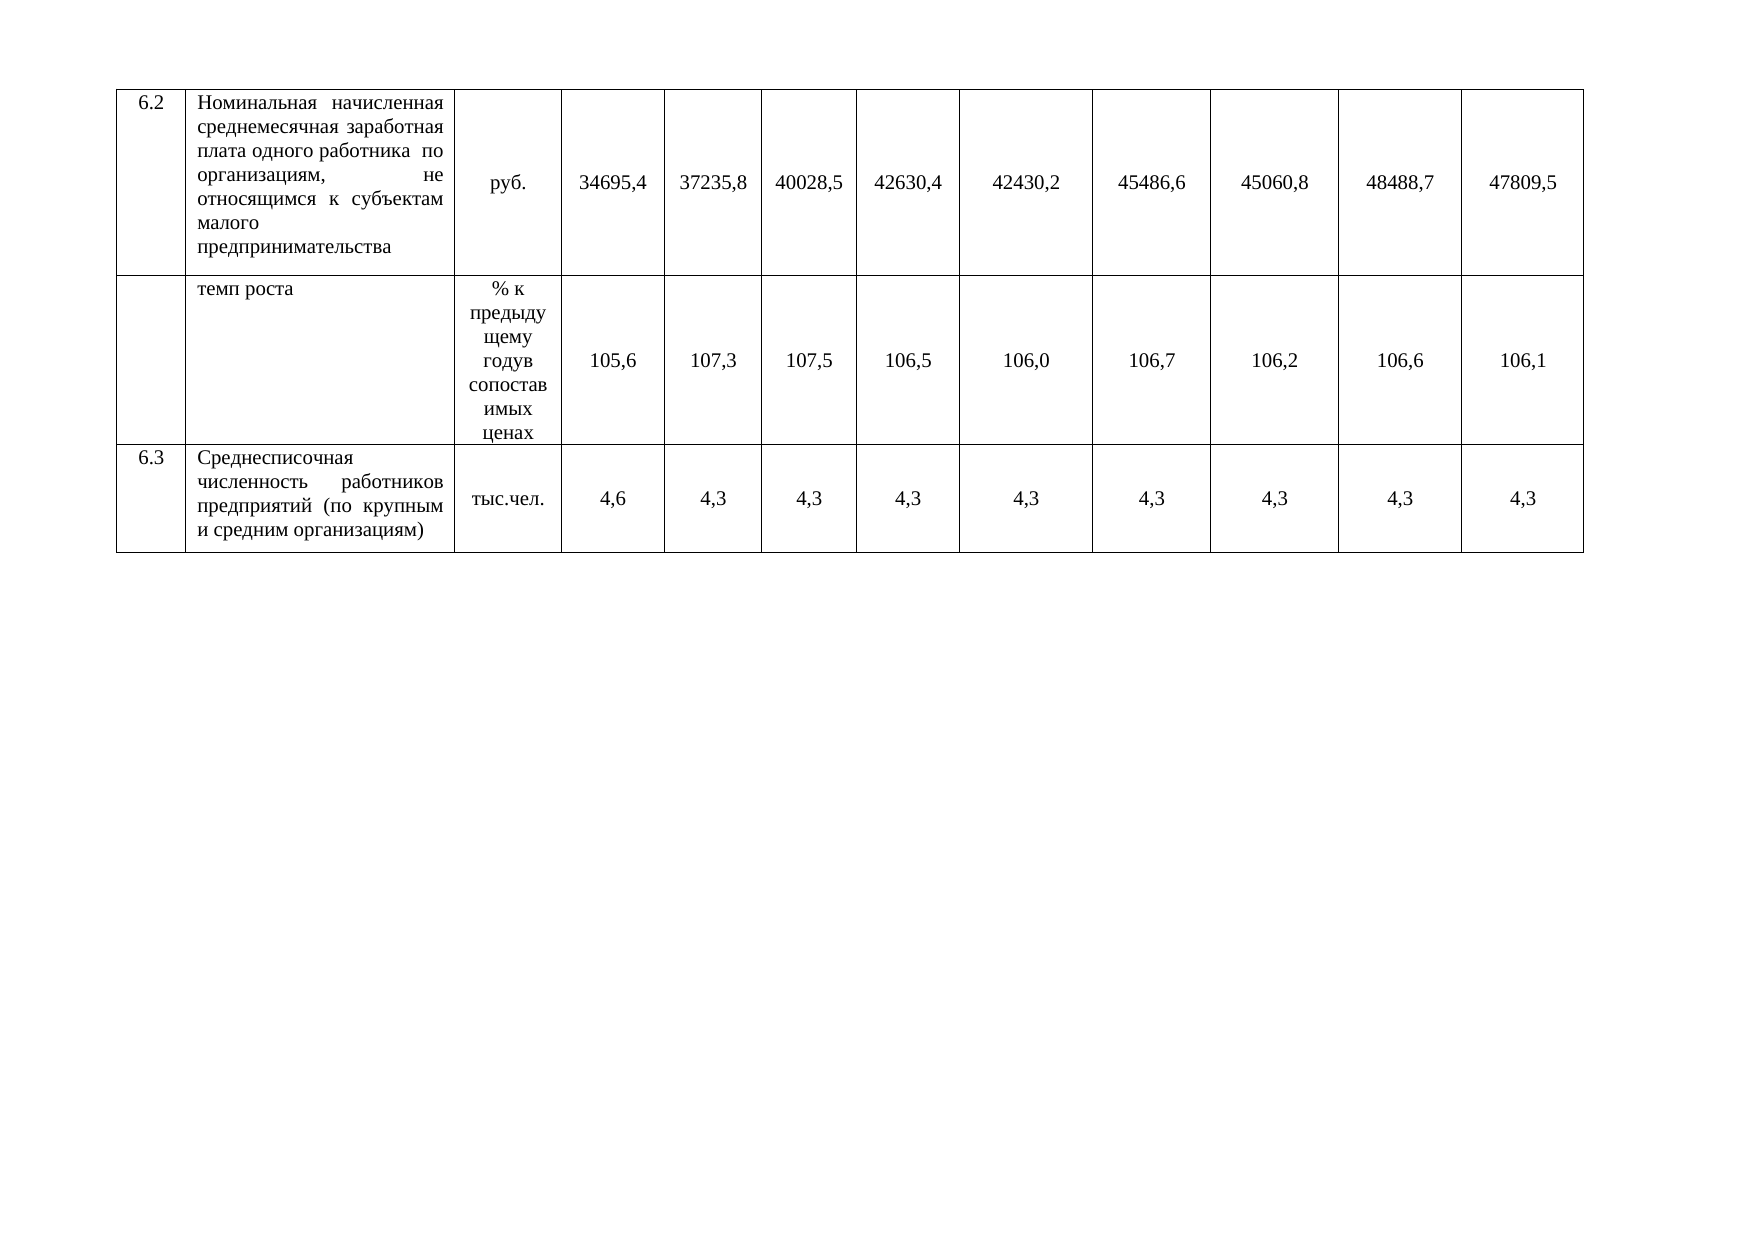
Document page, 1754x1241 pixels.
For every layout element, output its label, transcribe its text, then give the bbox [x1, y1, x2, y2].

table_cell 45486,6 [1093, 90, 1210, 274]
table_cell 48488,7 [1339, 90, 1461, 274]
table_cell 40028,5 [762, 90, 856, 274]
table_cell 106,7 [1093, 276, 1210, 444]
table_cell 47809,5 [1462, 90, 1583, 274]
table_cell 42430,2 [960, 90, 1092, 274]
table_cell 6.2 [117, 90, 185, 274]
table_cell Номинальная начисленная среднемесячная заработная плата одного работника по организациям, не относящимся к субъектам малого предпринимательства [186, 90, 454, 274]
table_cell 105,6 [562, 276, 664, 444]
table_cell 107,3 [665, 276, 761, 444]
table_cell руб. [455, 90, 561, 274]
table_cell 4,3 [857, 445, 959, 552]
table_cell 4,3 [762, 445, 856, 552]
table_cell 106,5 [857, 276, 959, 444]
table_cell 6.3 [117, 445, 185, 552]
table_cell 4,3 [960, 445, 1092, 552]
table_cell Среднесписочная численность работников предприятий (по крупным и средним организациям) [186, 445, 454, 552]
table_cell 107,5 [762, 276, 856, 444]
table_cell 106,2 [1211, 276, 1338, 444]
table_cell 34695,4 [562, 90, 664, 274]
table_cell 4,3 [665, 445, 761, 552]
table_cell % к предыдущему годув сопоставимых ценах [455, 276, 561, 444]
table_cell 106,6 [1339, 276, 1461, 444]
table_cell [117, 276, 185, 444]
table_cell 4,3 [1211, 445, 1338, 552]
table_cell 4,3 [1339, 445, 1461, 552]
table_cell темп роста [186, 276, 454, 444]
table_cell 4,3 [1462, 445, 1583, 552]
table_cell 106,1 [1462, 276, 1583, 444]
table_cell тыс.чел. [455, 445, 561, 552]
table_cell 37235,8 [665, 90, 761, 274]
table_cell 4,3 [1093, 445, 1210, 552]
table_cell 4,6 [562, 445, 664, 552]
table_cell 42630,4 [857, 90, 959, 274]
table_cell 106,0 [960, 276, 1092, 444]
table_cell 45060,8 [1211, 90, 1338, 274]
